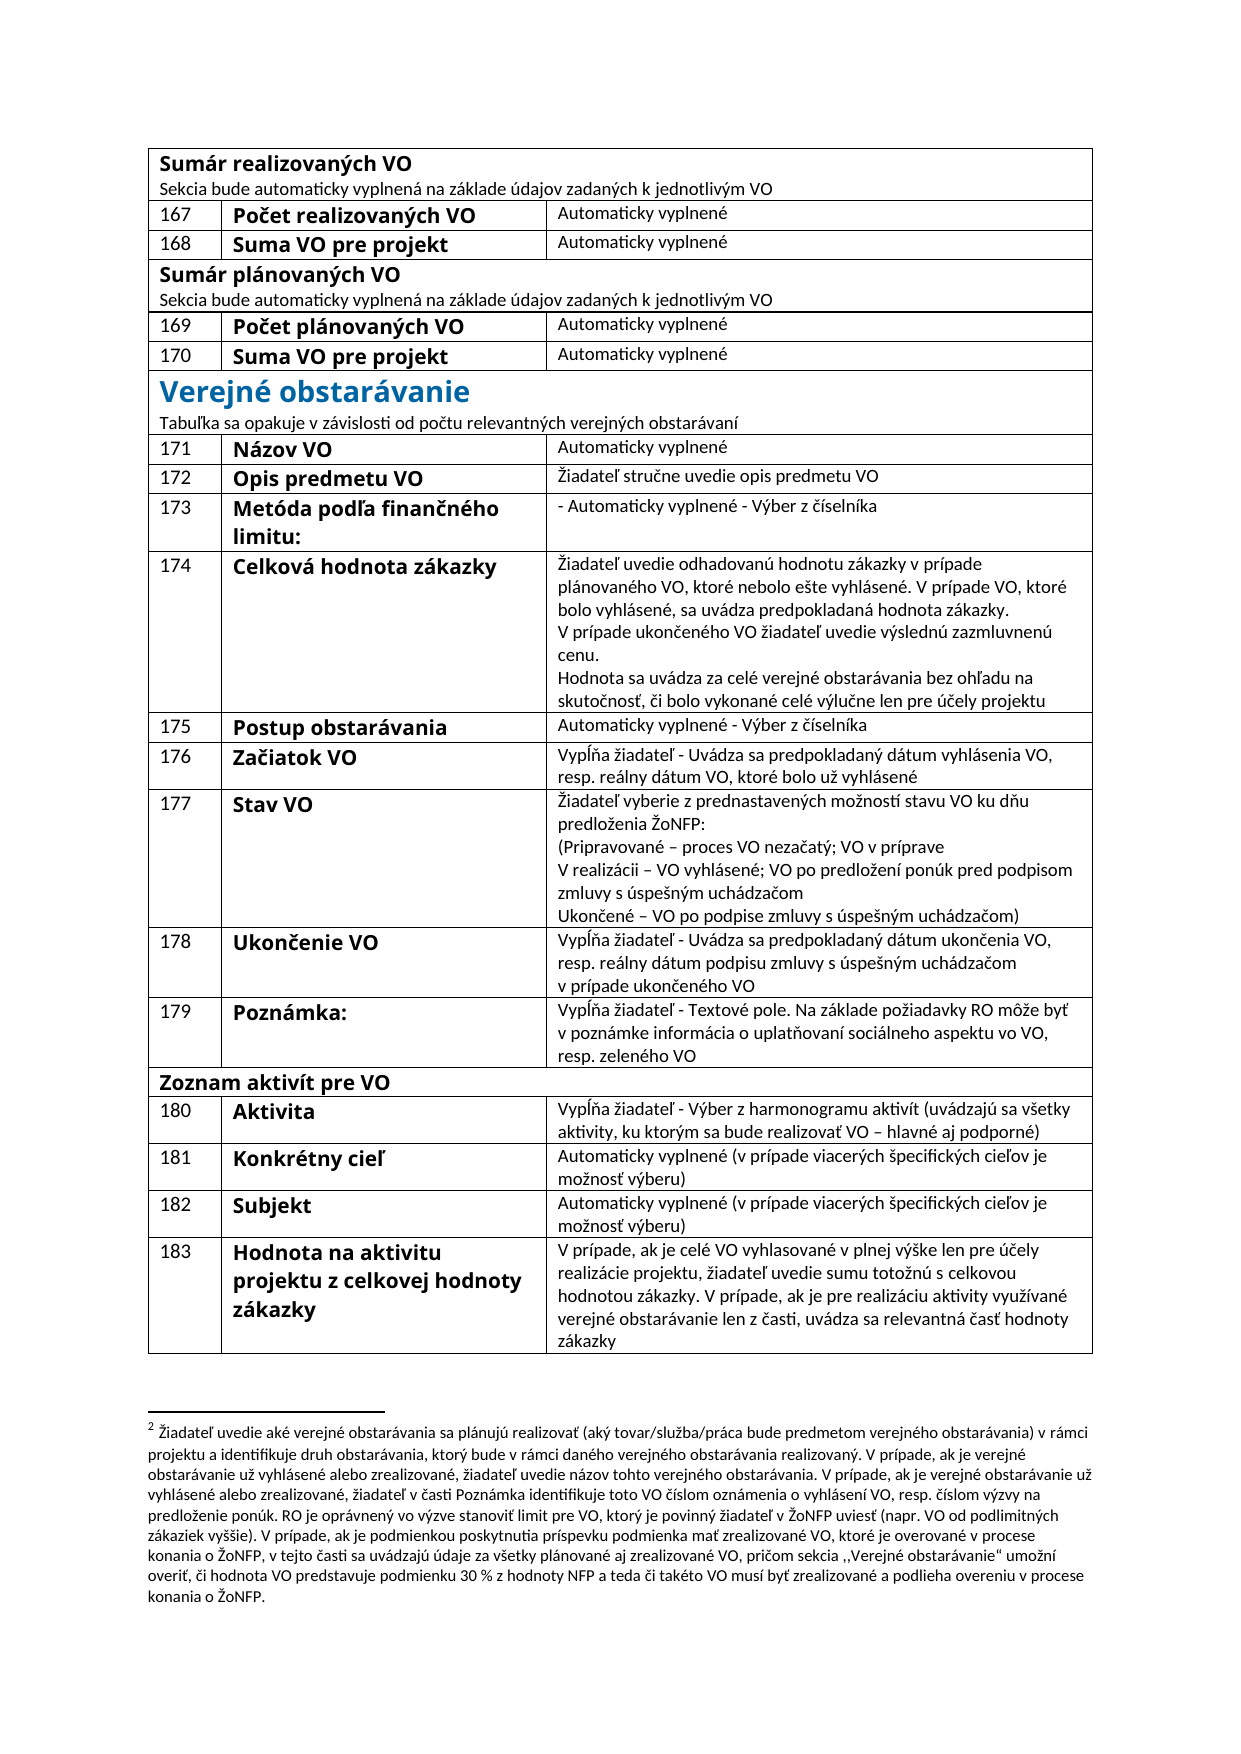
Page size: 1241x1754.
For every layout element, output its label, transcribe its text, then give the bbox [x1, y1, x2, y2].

table_cell 180 [149, 1097, 221, 1143]
table_cell Verejné obstarávanie Tabuľka sa opakuje v závislosti od počtu relevantných verejných obstarávaní [149, 371, 1092, 434]
table_cell 168 [149, 231, 221, 259]
table_cell Vypĺňa žiadateľ - Uvádza sa predpokladaný dátum vyhlásenia VO, resp. reálny dátum VO, ktoré bolo už vyhlásené [547, 743, 1092, 789]
table_cell 179 [149, 998, 221, 1067]
table_cell 170 [149, 342, 221, 370]
table_cell Automaticky vyplnené (v prípade viacerých špecifických cieľov je možnosť výberu) [547, 1144, 1092, 1190]
table_cell Automaticky vyplnené (v prípade viacerých špecifických cieľov je možnosť výberu) [547, 1191, 1092, 1237]
table_cell 181 [149, 1144, 221, 1190]
table_cell 175 [149, 713, 221, 742]
table_cell Stav VO [222, 790, 546, 927]
table_cell 172 [149, 465, 221, 493]
table_cell Vypĺňa žiadateľ - Textové pole. Na základe požiadavky RO môže byť v poznámke informácia o uplatňovaní sociálneho aspektu vo VO, resp. zeleného VO [547, 998, 1092, 1067]
table_cell Automaticky vyplnené [547, 342, 1092, 370]
table_cell Automaticky vyplnené [547, 201, 1092, 229]
table_cell Hodnota na aktivitu projektu z celkovej hodnoty zákazky [222, 1238, 546, 1352]
table_cell V prípade, ak je celé VO vyhlasované v plnej výške len pre účely realizácie projektu, žiadateľ uvedie sumu totožnú s celkovou hodnotou zákazky. V prípade, ak je pre realizáciu aktivity využívané verejné obstarávanie len z časti, uvádza sa relevantná časť hodnoty zákazky [547, 1238, 1092, 1352]
table_cell Poznámka: [222, 998, 546, 1067]
table_cell 174 [149, 552, 221, 712]
table_cell 169 [149, 313, 221, 341]
table_cell Začiatok VO [222, 743, 546, 789]
table_cell Automaticky vyplnené [547, 231, 1092, 259]
table_cell 171 [149, 435, 221, 463]
table_cell 176 [149, 743, 221, 789]
table_cell Celková hodnota zákazky [222, 552, 546, 712]
table_cell 167 [149, 201, 221, 229]
table_cell Postup obstarávania [222, 713, 546, 742]
table_cell Subjekt [222, 1191, 546, 1237]
table_cell Automaticky vyplnené [547, 313, 1092, 341]
table_cell 182 [149, 1191, 221, 1237]
table_cell Vypĺňa žiadateľ - Uvádza sa predpokladaný dátum ukončenia VO, resp. reálny dátum podpisu zmluvy s úspešným uchádzačom v prípade ukončeného VO [547, 928, 1092, 997]
table_cell Automaticky vyplnené [547, 435, 1092, 463]
table_cell 173 [149, 494, 221, 551]
table_cell Aktivita [222, 1097, 546, 1143]
table_cell Vypĺňa žiadateľ - Výber z harmonogramu aktivít (uvádzajú sa všetky aktivity, ku ktorým sa bude realizovať VO – hlavné aj podporné) [547, 1097, 1092, 1143]
table_cell - Automaticky vyplnené - Výber z číselníka [547, 494, 1092, 551]
table_cell Žiadateľ vyberie z prednastavených možností stavu VO ku dňu predloženia ŽoNFP: (Pripravované – proces VO nezačatý; VO v príprave V realizácii – VO vyhlásené; VO po predložení ponúk pred podpisom zmluvy s úspešným uchádzačom Ukončené – VO po podpise zmluvy s úspešným uchádzačom) [547, 790, 1092, 927]
table_cell Automaticky vyplnené - Výber z číselníka [547, 713, 1092, 742]
table_cell Suma VO pre projekt [222, 342, 546, 370]
table_cell Žiadateľ uvedie odhadovanú hodnotu zákazky v prípade plánovaného VO, ktoré nebolo ešte vyhlásené. V prípade VO, ktoré bolo vyhlásené, sa uvádza predpokladaná hodnota zákazky. V prípade ukončeného VO žiadateľ uvedie výslednú zazmluvnenú cenu. Hodnota sa uvádza za celé verejné obstarávania bez ohľadu na skutočnosť, či bolo vykonané celé výlučne len pre účely projektu [547, 552, 1092, 712]
table_cell Žiadateľ stručne uvedie opis predmetu VO [547, 465, 1092, 493]
table_cell Konkrétny cieľ [222, 1144, 546, 1190]
table_cell Sumár realizovaných VO Sekcia bude automaticky vyplnená na základe údajov zadaných k jednotlivým VO [149, 149, 1092, 200]
table_cell Počet plánovaných VO [222, 313, 546, 341]
table_cell Opis predmetu VO [222, 465, 546, 493]
table_cell Metóda podľa finančného limitu: [222, 494, 546, 551]
table_cell 178 [149, 928, 221, 997]
table_cell Ukončenie VO [222, 928, 546, 997]
table_cell Suma VO pre projekt [222, 231, 546, 259]
table_cell Počet realizovaných VO [222, 201, 546, 229]
table_cell Názov VO [222, 435, 546, 463]
table_cell Zoznam aktivít pre VO [149, 1068, 1092, 1096]
table_cell Sumár plánovaných VO Sekcia bude automaticky vyplnená na základe údajov zadaných k jednotlivým VO [149, 260, 1092, 311]
table_cell 177 [149, 790, 221, 927]
table_cell 183 [149, 1238, 221, 1352]
